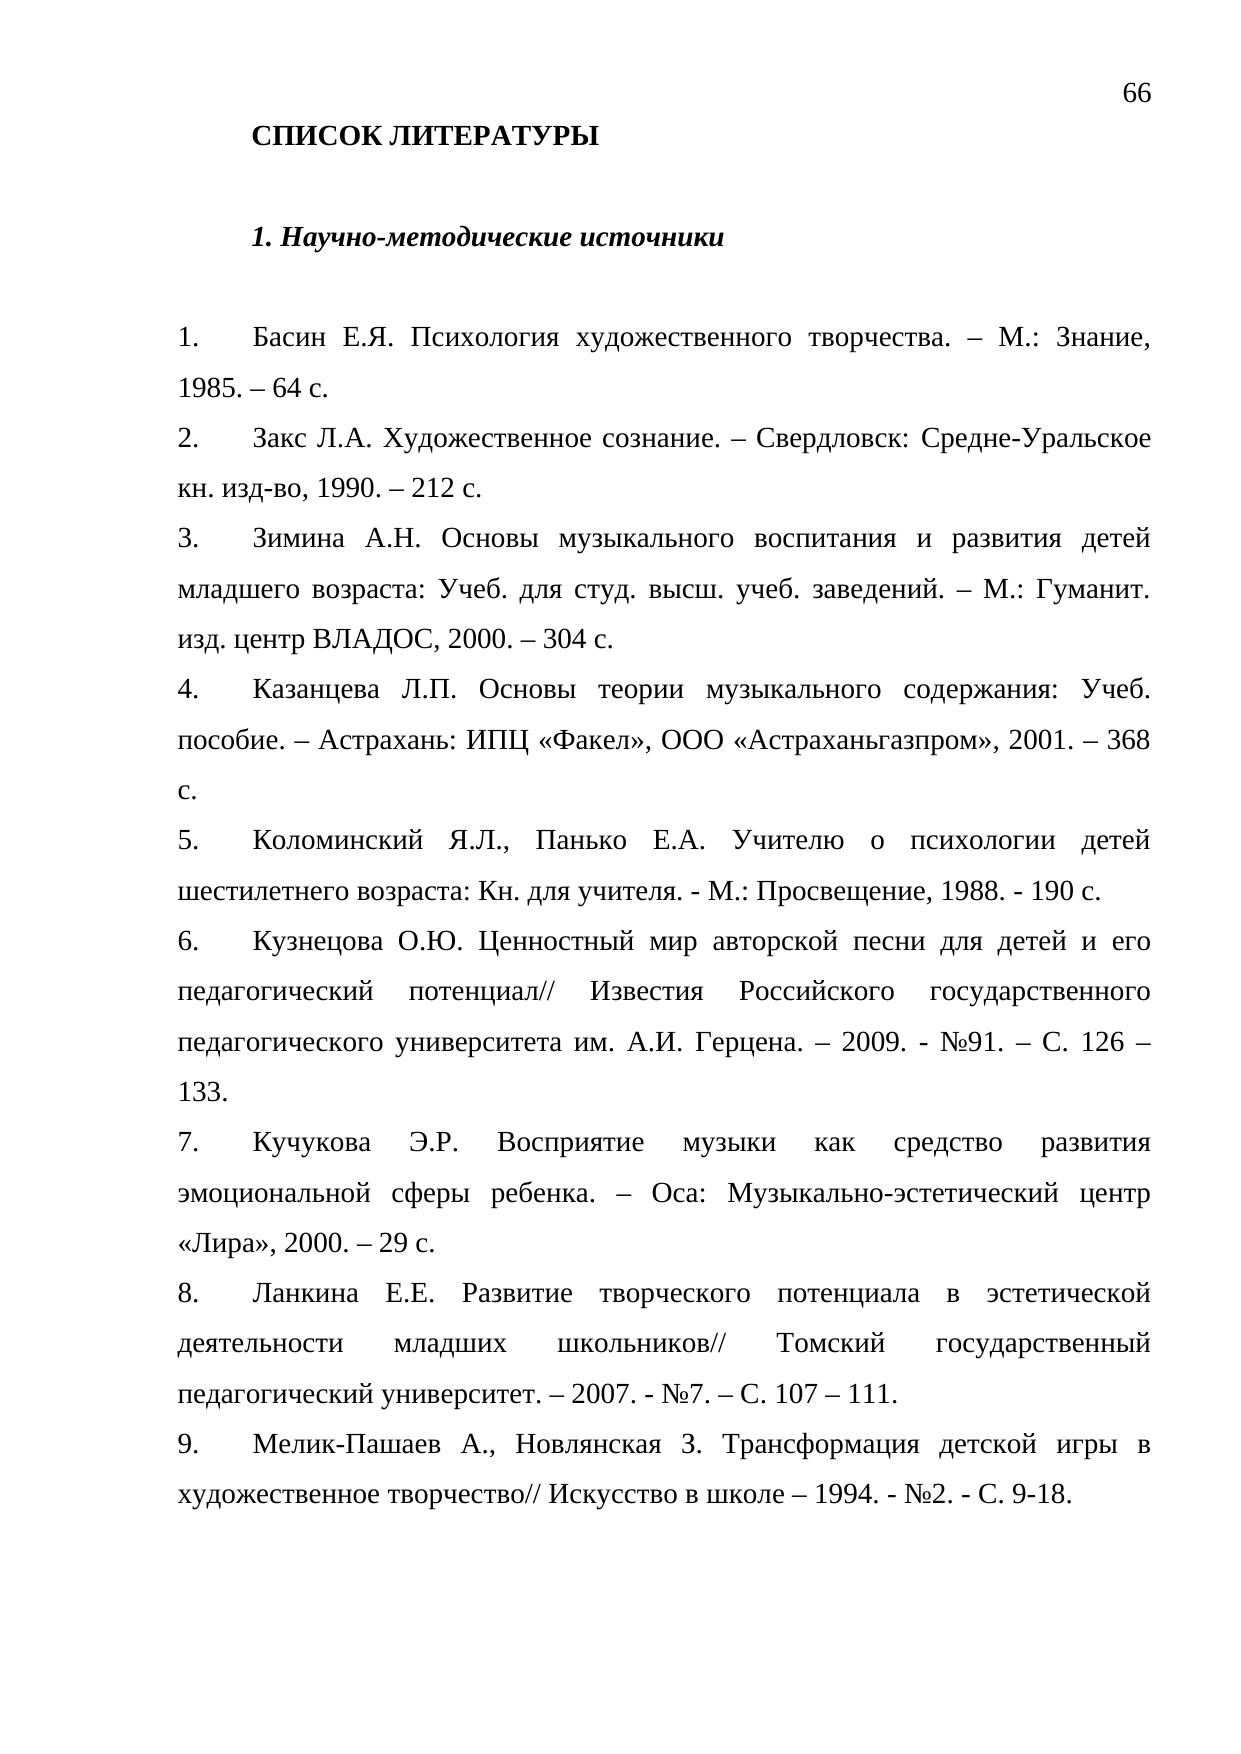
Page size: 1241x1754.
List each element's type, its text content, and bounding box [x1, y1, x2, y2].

list Закс Л.А. Художественное сознание. – Свердловск: Средне-Уральское кн. изд-во, 1990. – 212 с. [177, 420, 1152, 504]
text 1. Научно-методические источники [177, 219, 1152, 252]
text СПИСОК ЛИТЕРАТУРЫ [177, 118, 1152, 152]
list Ланкина Е.Е. Развитие творческого потенциала в эстетической деятельности младших школьников// Томский государственный педагогический университет. – 2007. - №7. – С. 107 – 111. [177, 1275, 1152, 1409]
list Казанцева Л.П. Основы теории музыкального содержания: Учеб. пособие. – Астрахань: ИПЦ «Факел», ООО «Астраханьгазпром», 2001. – 368 с. [177, 672, 1152, 806]
list Коломинский Я.Л., Панько Е.А. Учителю о психологии детей шестилетнего возраста: Кн. для учителя. - М.: Просвещение, 1988. - 190 с. [177, 822, 1152, 906]
list Басин Е.Я. Психология художественного творчества. – М.: Знание, 1985. – 64 с. [177, 319, 1152, 403]
list Кузнецова О.Ю. Ценностный мир авторской песни для детей и его педагогический потенциал// Известия Российского государственного педагогического университета им. А.И. Герцена. – 2009. - №91. – С. 126 – 133. [177, 923, 1152, 1108]
list Зимина А.Н. Основы музыкального воспитания и развития детей младшего возраста: Учеб. для студ. высш. учеб. заведений. – М.: Гуманит. изд. центр ВЛАДОС, 2000. – 304 с. [177, 521, 1152, 655]
list Мелик-Пашаев А., Новлянская З. Трансформация детской игры в художественное творчество// Искусство в школе – 1994. - №2. - С. 9-18. [177, 1426, 1152, 1510]
list Кучукова Э.Р. Восприятие музыки как средство развития эмоциональной сферы ребенка. – Оса: Музыкально-эстетический центр «Лира», 2000. – 29 с. [177, 1124, 1152, 1258]
